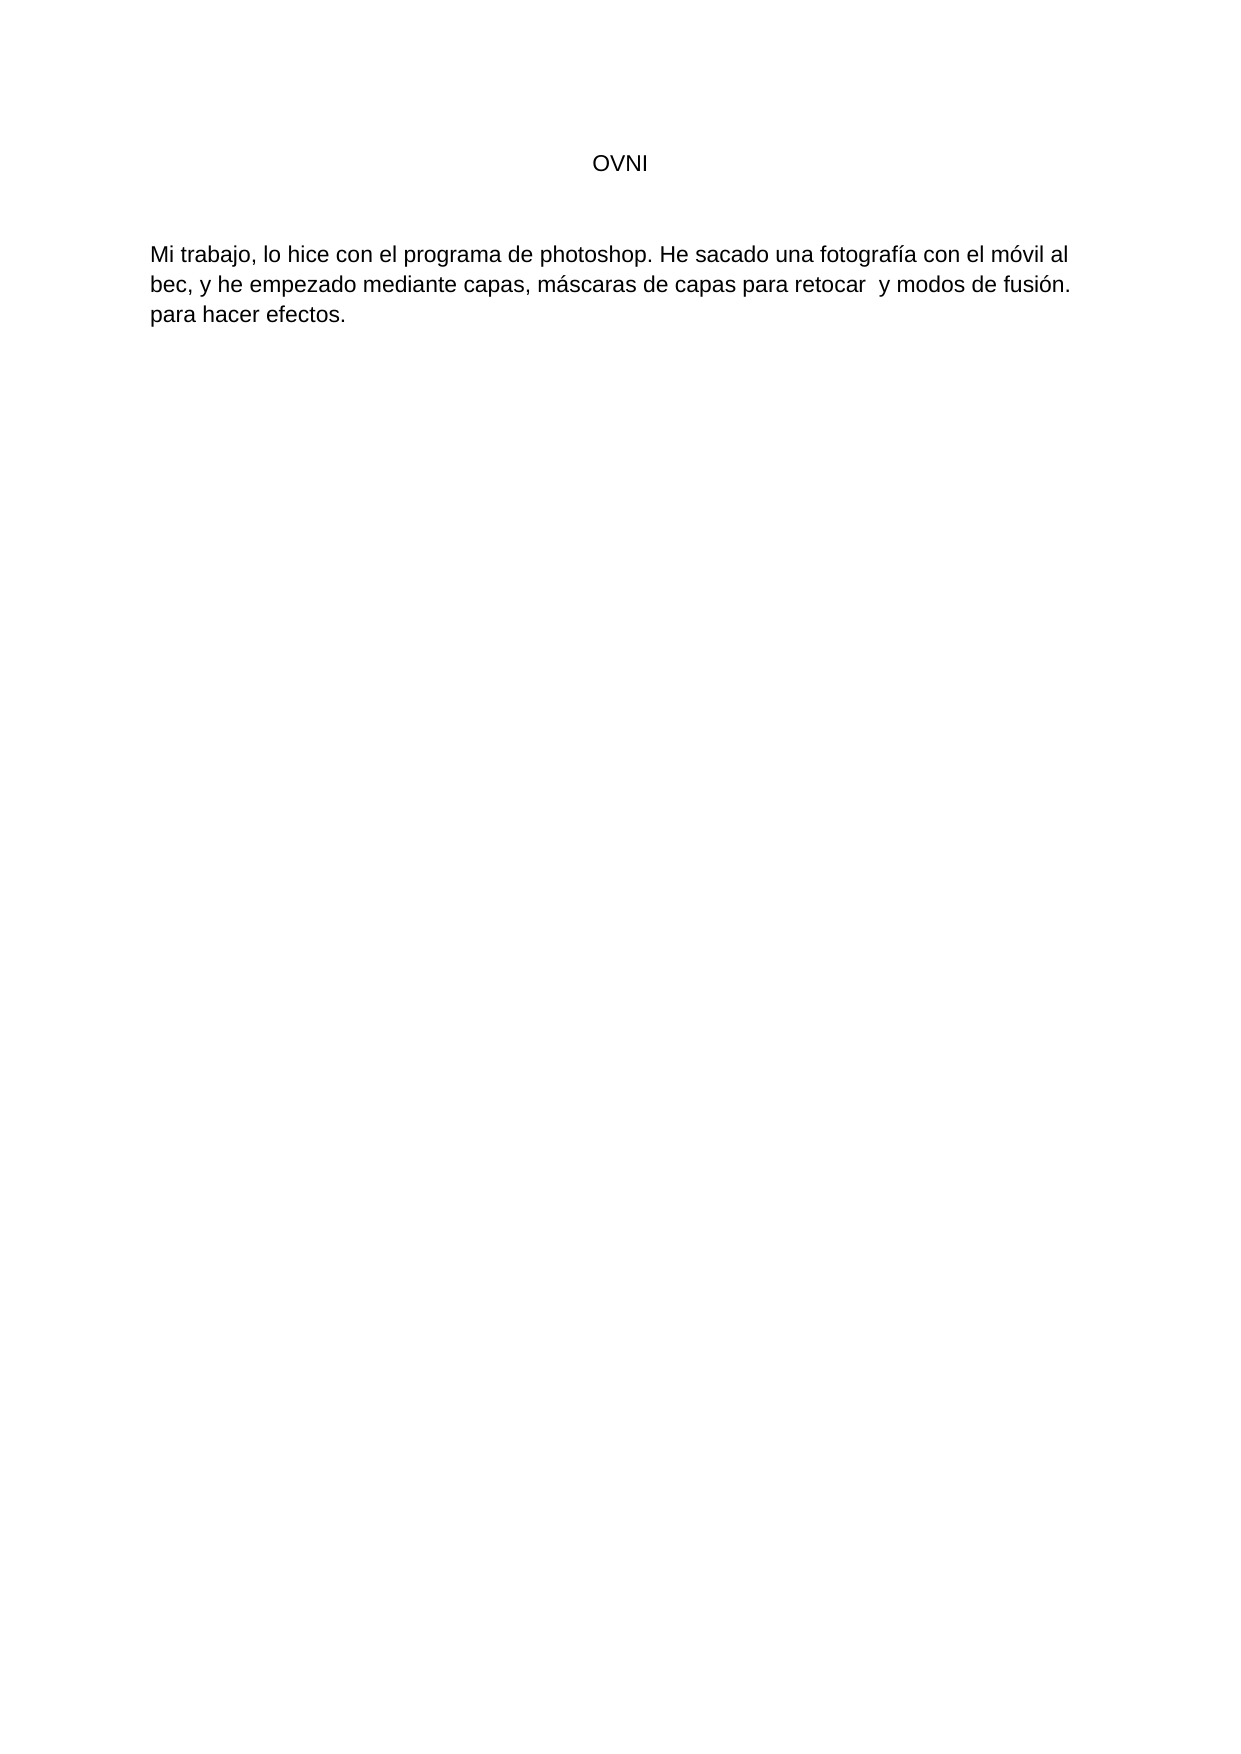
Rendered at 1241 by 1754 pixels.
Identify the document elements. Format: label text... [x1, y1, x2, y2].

text Mi trabajo, lo hice con el programa de photoshop. He sacado una fotografía con el móvil al bec, y he empezado mediante capas, máscaras de capas para retocar y modos de fusión. para hacer efectos. [150, 241, 1090, 327]
text OVNI [150, 150, 1090, 176]
